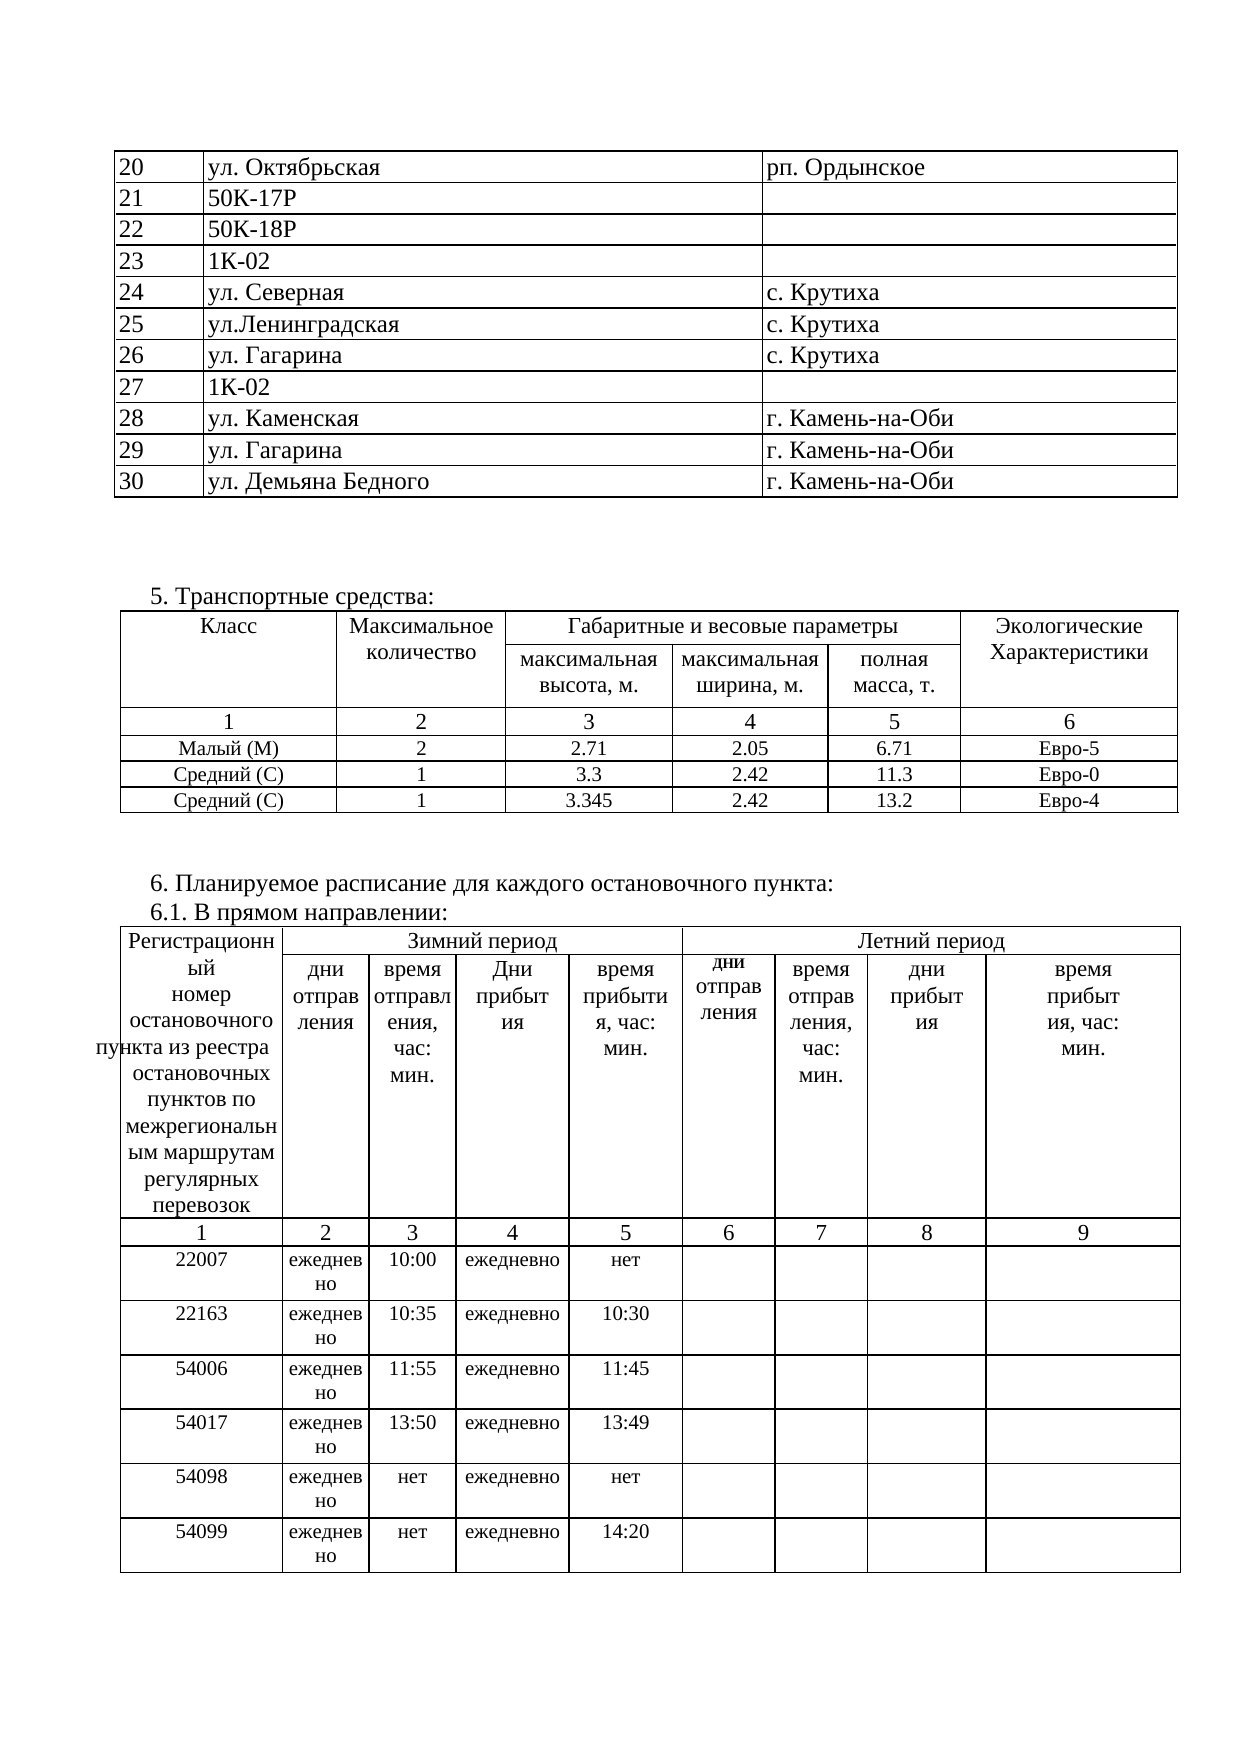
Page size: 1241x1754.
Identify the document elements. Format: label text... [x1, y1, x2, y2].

table_cell [987, 1519, 1180, 1571]
text 5. Транспортные средства: [150, 581, 1090, 610]
table_cell [987, 1464, 1180, 1517]
table_cell с. Крутиха [763, 276, 1177, 307]
table_cell 23 [115, 245, 203, 276]
table_cell 13.2 [829, 788, 960, 812]
table_cell ДНИ отправ ления [683, 955, 774, 1217]
table_cell 10:00 [370, 1247, 455, 1299]
table_cell 5 [570, 1219, 682, 1245]
table_cell 2.71 [506, 736, 672, 760]
table_cell 24 [115, 277, 203, 307]
table_cell Евро-4 [961, 788, 1177, 812]
table_cell время отправ ления, час: мин. [776, 955, 867, 1217]
table_cell 22 [115, 214, 203, 244]
table_cell [776, 1247, 867, 1299]
table_cell время прибыти я, час: мин. [570, 955, 682, 1217]
table_cell 10:30 [570, 1301, 682, 1354]
table_cell 11:55 [370, 1356, 455, 1408]
table_cell 3 [370, 1219, 455, 1245]
table_cell [776, 1301, 867, 1354]
table_cell [987, 1301, 1180, 1354]
table_cell ул. Каменская [204, 403, 762, 433]
table_cell 30 [115, 466, 203, 496]
table_cell ежедневно [283, 1301, 368, 1354]
table_cell нет [370, 1464, 455, 1517]
table_cell 22007 [121, 1247, 282, 1299]
table_header Регистрационный номер остановочного пункта из реестра остановочных пунктов по межрегиональным маршрутам регулярных перевозок [121, 927, 282, 1217]
table_cell 14:20 [570, 1519, 682, 1571]
table_cell 5 [829, 708, 960, 735]
table_cell ежедневно [283, 1356, 368, 1408]
table_header Зимний период [283, 927, 682, 954]
table_cell с. Крутиха [763, 339, 1177, 370]
table_cell ежедневно [457, 1247, 568, 1299]
table_cell 2 [337, 736, 505, 760]
table_cell 13:50 [370, 1410, 455, 1463]
table_cell 27 [115, 371, 203, 402]
table_cell [987, 1356, 1180, 1408]
table_cell 8 [868, 1219, 985, 1245]
table_cell 3.3 [506, 762, 672, 786]
table_cell 20 [115, 152, 203, 181]
table_cell ул. Октябрьская [204, 152, 762, 181]
table_cell ежедневно [283, 1519, 368, 1571]
table_cell 21 [115, 183, 203, 213]
table_cell 25 [115, 308, 203, 339]
table_cell [683, 1519, 774, 1571]
table_cell [776, 1519, 867, 1571]
table_cell ежедневно [457, 1519, 568, 1571]
table_cell ул. Северная [204, 277, 762, 307]
table_cell г. Камень-на-Оби [763, 402, 1177, 433]
table_cell 54017 [121, 1410, 282, 1463]
table_cell ежедневно [457, 1464, 568, 1517]
text 6. Планируемое расписание для каждого остановочного пункта: [150, 868, 1090, 897]
table_cell 4 [673, 708, 827, 735]
table_cell [987, 1410, 1180, 1463]
table_header Летний период [683, 927, 1180, 954]
table_cell г. Камень-на-Оби [763, 433, 1177, 464]
table_cell ежедневно [457, 1410, 568, 1463]
table_cell Дни прибыт ия [457, 955, 568, 1217]
table_cell дни прибыт ия [868, 955, 985, 1217]
table_cell дни отправ ления [283, 955, 368, 1217]
table_cell нет [570, 1247, 682, 1299]
table_cell 1 [121, 1219, 282, 1245]
table_cell время прибыт ия, час: мин. [987, 955, 1180, 1217]
table_header Габаритные и весовые параметры [506, 612, 960, 643]
table_cell Евро-0 [961, 762, 1177, 786]
table_cell 2.42 [673, 788, 827, 812]
table_cell [776, 1356, 867, 1408]
table_cell с. Крутиха [763, 307, 1177, 339]
table_cell [683, 1301, 774, 1354]
table_cell 54099 [121, 1519, 282, 1571]
table_cell максимальная высота, м. [506, 645, 672, 707]
text 6.1. В прямом направлении: [150, 897, 1090, 926]
table_cell Средний (С) [121, 762, 336, 786]
table_cell 13:49 [570, 1410, 682, 1463]
table_cell 50К-17Р [204, 183, 762, 213]
table_cell [868, 1356, 985, 1408]
table_cell 1К-02 [204, 372, 762, 402]
table_cell 1К-02 [204, 246, 762, 276]
table_cell 26 [115, 340, 203, 370]
table_cell [868, 1519, 985, 1571]
table_cell нет [370, 1519, 455, 1571]
table_cell 6.71 [829, 736, 960, 760]
table_cell 9 [987, 1219, 1180, 1245]
table_cell 1 [337, 788, 505, 812]
table_cell время отправл ения, час: мин. [370, 955, 455, 1217]
table_cell 6 [683, 1219, 774, 1245]
table_cell ул. Гагарина [204, 340, 762, 370]
table_cell Евро-5 [961, 736, 1177, 760]
table_cell 7 [776, 1219, 867, 1245]
table_cell ул. Гагарина [204, 435, 762, 464]
table_cell ежедневно [457, 1301, 568, 1354]
table_cell Средний (С) [121, 788, 336, 812]
table_cell 28 [115, 403, 203, 433]
table_cell 54098 [121, 1464, 282, 1517]
table_cell г. Камень-на-Оби [763, 465, 1177, 496]
table_cell 3.345 [506, 788, 672, 812]
table_cell [868, 1301, 985, 1354]
table_cell [763, 244, 1177, 276]
table_cell 11:45 [570, 1356, 682, 1408]
table_cell рп. Ордынское [763, 152, 1177, 181]
table_cell [987, 1247, 1180, 1299]
table_cell [776, 1410, 867, 1463]
table_cell 1 [121, 708, 336, 735]
table_cell 50К-18Р [204, 215, 762, 244]
table_cell [868, 1247, 985, 1299]
table_cell 10:35 [370, 1301, 455, 1354]
table_cell [683, 1247, 774, 1299]
table_cell [868, 1464, 985, 1517]
table_cell [776, 1464, 867, 1517]
table_cell [763, 213, 1177, 244]
table_cell [683, 1356, 774, 1408]
table_cell ежедневно [283, 1464, 368, 1517]
table_cell 3 [506, 708, 672, 735]
table_cell [763, 181, 1177, 213]
table_cell [763, 370, 1177, 402]
table_cell 11.3 [829, 762, 960, 786]
table_cell ул.Ленинградская [204, 309, 762, 339]
table_cell [683, 1410, 774, 1463]
table_cell 6 [961, 708, 1177, 735]
table_cell 2 [283, 1219, 368, 1245]
table_cell 2.42 [673, 762, 827, 786]
table_cell ежедневно [457, 1356, 568, 1408]
table_cell 22163 [121, 1301, 282, 1354]
table_cell нет [570, 1464, 682, 1517]
table_cell 4 [457, 1219, 568, 1245]
table_cell максимальная ширина, м. [673, 645, 827, 707]
table_header Класс [121, 612, 336, 707]
table_cell ул. Демьяна Бедного [204, 466, 762, 496]
table_cell ежедневно [283, 1247, 368, 1299]
table_cell [868, 1410, 985, 1463]
table_cell 54006 [121, 1356, 282, 1408]
table_cell 1 [337, 762, 505, 786]
table_cell 2.05 [673, 736, 827, 760]
table_cell [683, 1464, 774, 1517]
table_cell полная масса, т. [829, 645, 960, 707]
table_header Экологические Характеристики [961, 612, 1177, 707]
table_header Максимальное количество [337, 612, 505, 707]
table_cell Малый (М) [121, 736, 336, 760]
table_cell 29 [115, 434, 203, 464]
table_cell ежедневно [283, 1410, 368, 1463]
table_cell 2 [337, 708, 505, 735]
